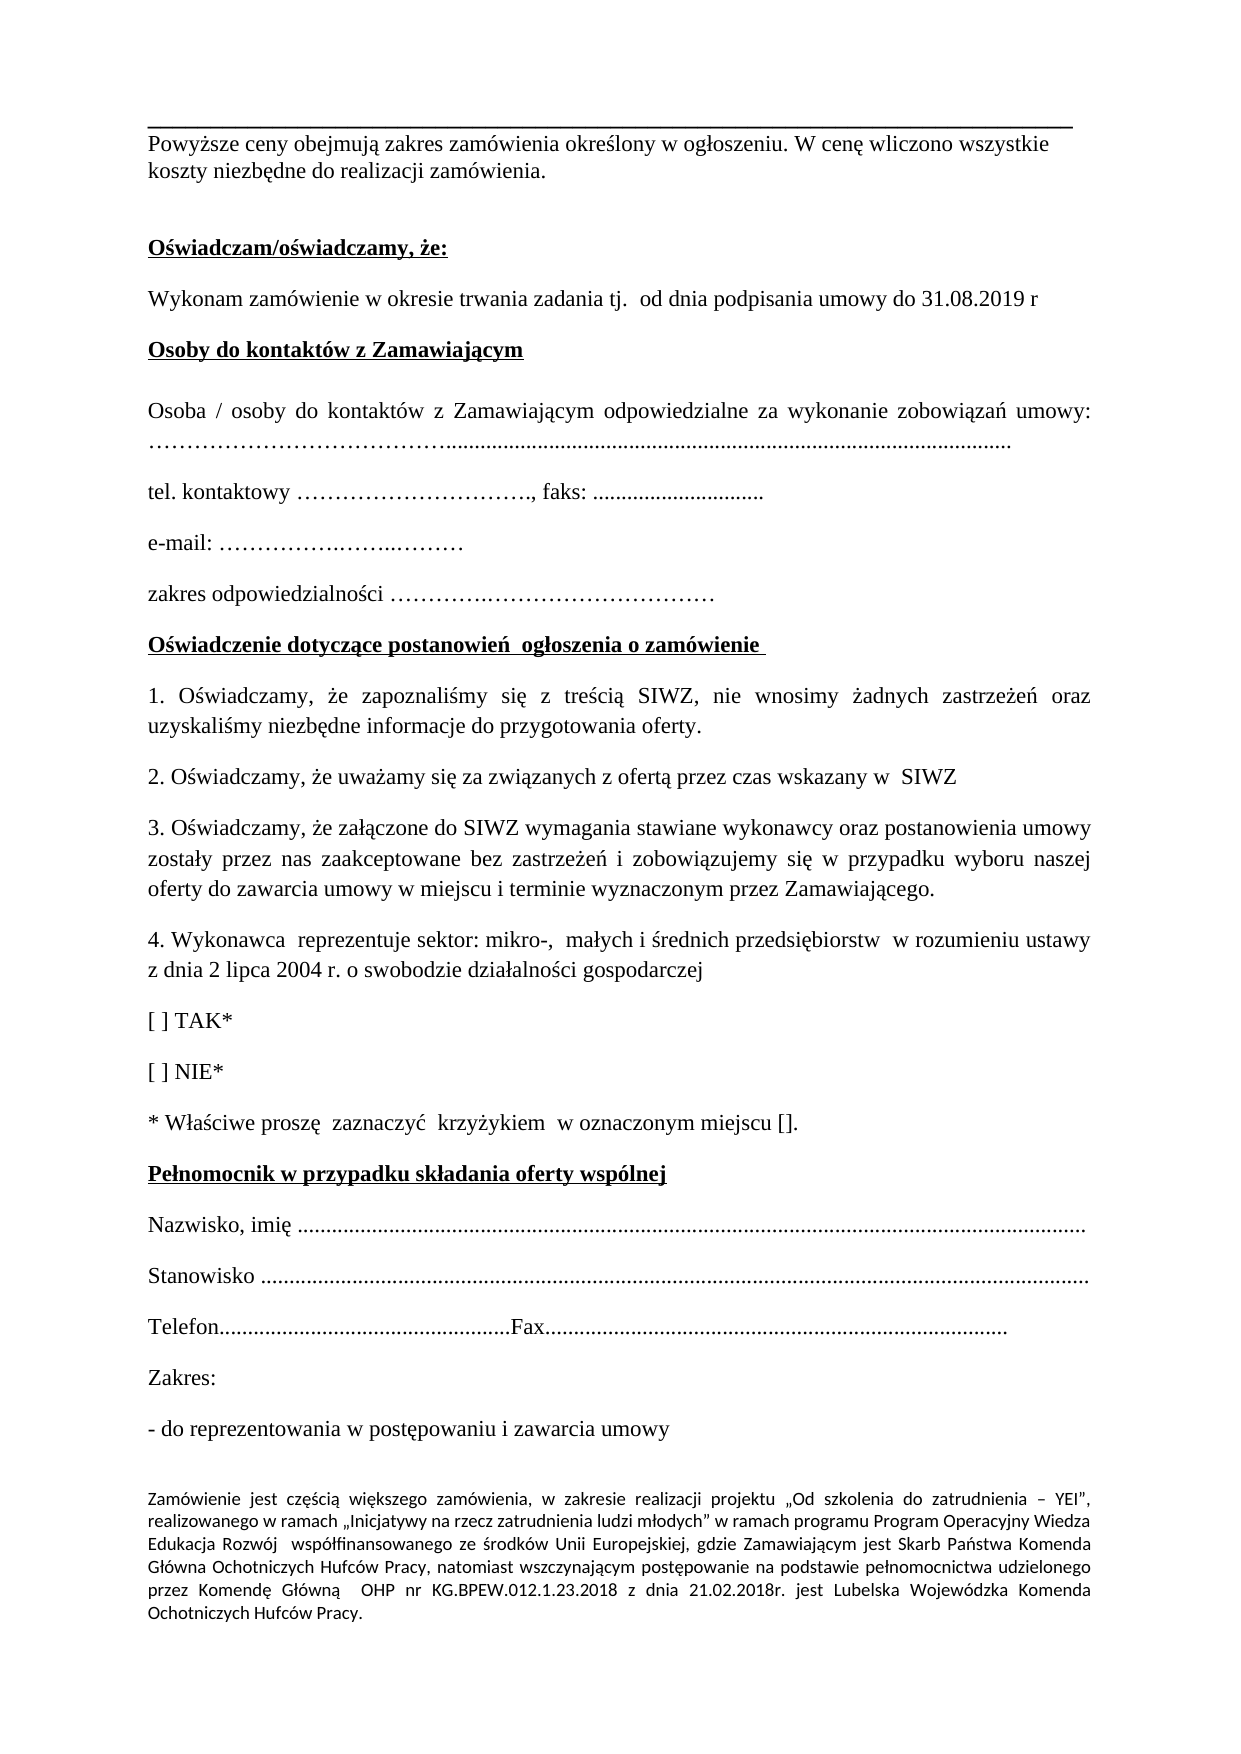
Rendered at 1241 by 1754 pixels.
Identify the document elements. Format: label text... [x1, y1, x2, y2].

text Pełnomocnik w przypadku składania oferty wspólnej [148, 1160, 1093, 1187]
text Stanowisko ................................................................................................................................................. [148, 1262, 1093, 1289]
text __________________________________________________________________________ [148, 102, 1093, 131]
text 3. Oświadczamy, że załączone do SIWZ wymagania stawiane wykonawcy oraz postanowienia umowy zostały przez nas zaakceptowane bez zastrzeżeń i zobowiązujemy się w przypadku wyboru naszej oferty do zawarcia umowy w miejscu i terminie wyznaczonym przez Zamawiającego. [148, 814, 1093, 901]
text [ ] TAK* [148, 1007, 1093, 1033]
text [ ] NIE* [148, 1058, 1093, 1084]
text 4. Wykonawca reprezentuje sektor: mikro-, małych i średnich przedsiębiorstw w rozumieniu ustawy z dnia 2 lipca 2004 r. o swobodzie działalności gospodarczej [148, 926, 1093, 982]
text Powyższe ceny obejmują zakres zamówienia określony w ogłoszeniu. W cenę wliczono wszystkie koszty niezbędne do realizacji zamówienia. [148, 131, 1093, 183]
text Osoby do kontaktów z Zamawiającym [148, 336, 1093, 363]
text - do reprezentowania w postępowaniu i zawarcia umowy [148, 1415, 1093, 1442]
text 1. Oświadczamy, że zapoznaliśmy się z treścią SIWZ, nie wnosimy żadnych zastrzeżeń oraz uzyskaliśmy niezbędne informacje do przygotowania oferty. [148, 682, 1093, 739]
text Wykonam zamówienie w okresie trwania zadania tj. od dnia podpisania umowy do 31.08.2019 r [148, 285, 1093, 312]
text e-mail: …………….……..……… [148, 529, 1093, 555]
text Oświadczam/oświadczamy, że: [148, 234, 1093, 261]
text Nazwisko, imię .......................................................................................................................................... [148, 1211, 1093, 1238]
text 2. Oświadczamy, że uważamy się za związanych z ofertą przez czas wskazany w SIWZ [148, 763, 1093, 790]
text Oświadczenie dotyczące postanowień ogłoszenia o zamówienie [148, 631, 1093, 657]
text Osoba / osoby do kontaktów z Zamawiającym odpowiedzialne za wykonanie zobowiązań umowy: …………………………………................................................................................................... [148, 397, 1093, 453]
text Zakres: [148, 1364, 1093, 1391]
text * Właściwe proszę zaznaczyć krzyżykiem w oznaczonym miejscu []. [148, 1109, 1093, 1136]
text zakres odpowiedzialności ………….………………………… [148, 580, 1093, 606]
text tel. kontaktowy …………………………., faks: .............................. [148, 478, 1093, 504]
text Telefon...................................................Fax................................................................................. [148, 1313, 1093, 1340]
